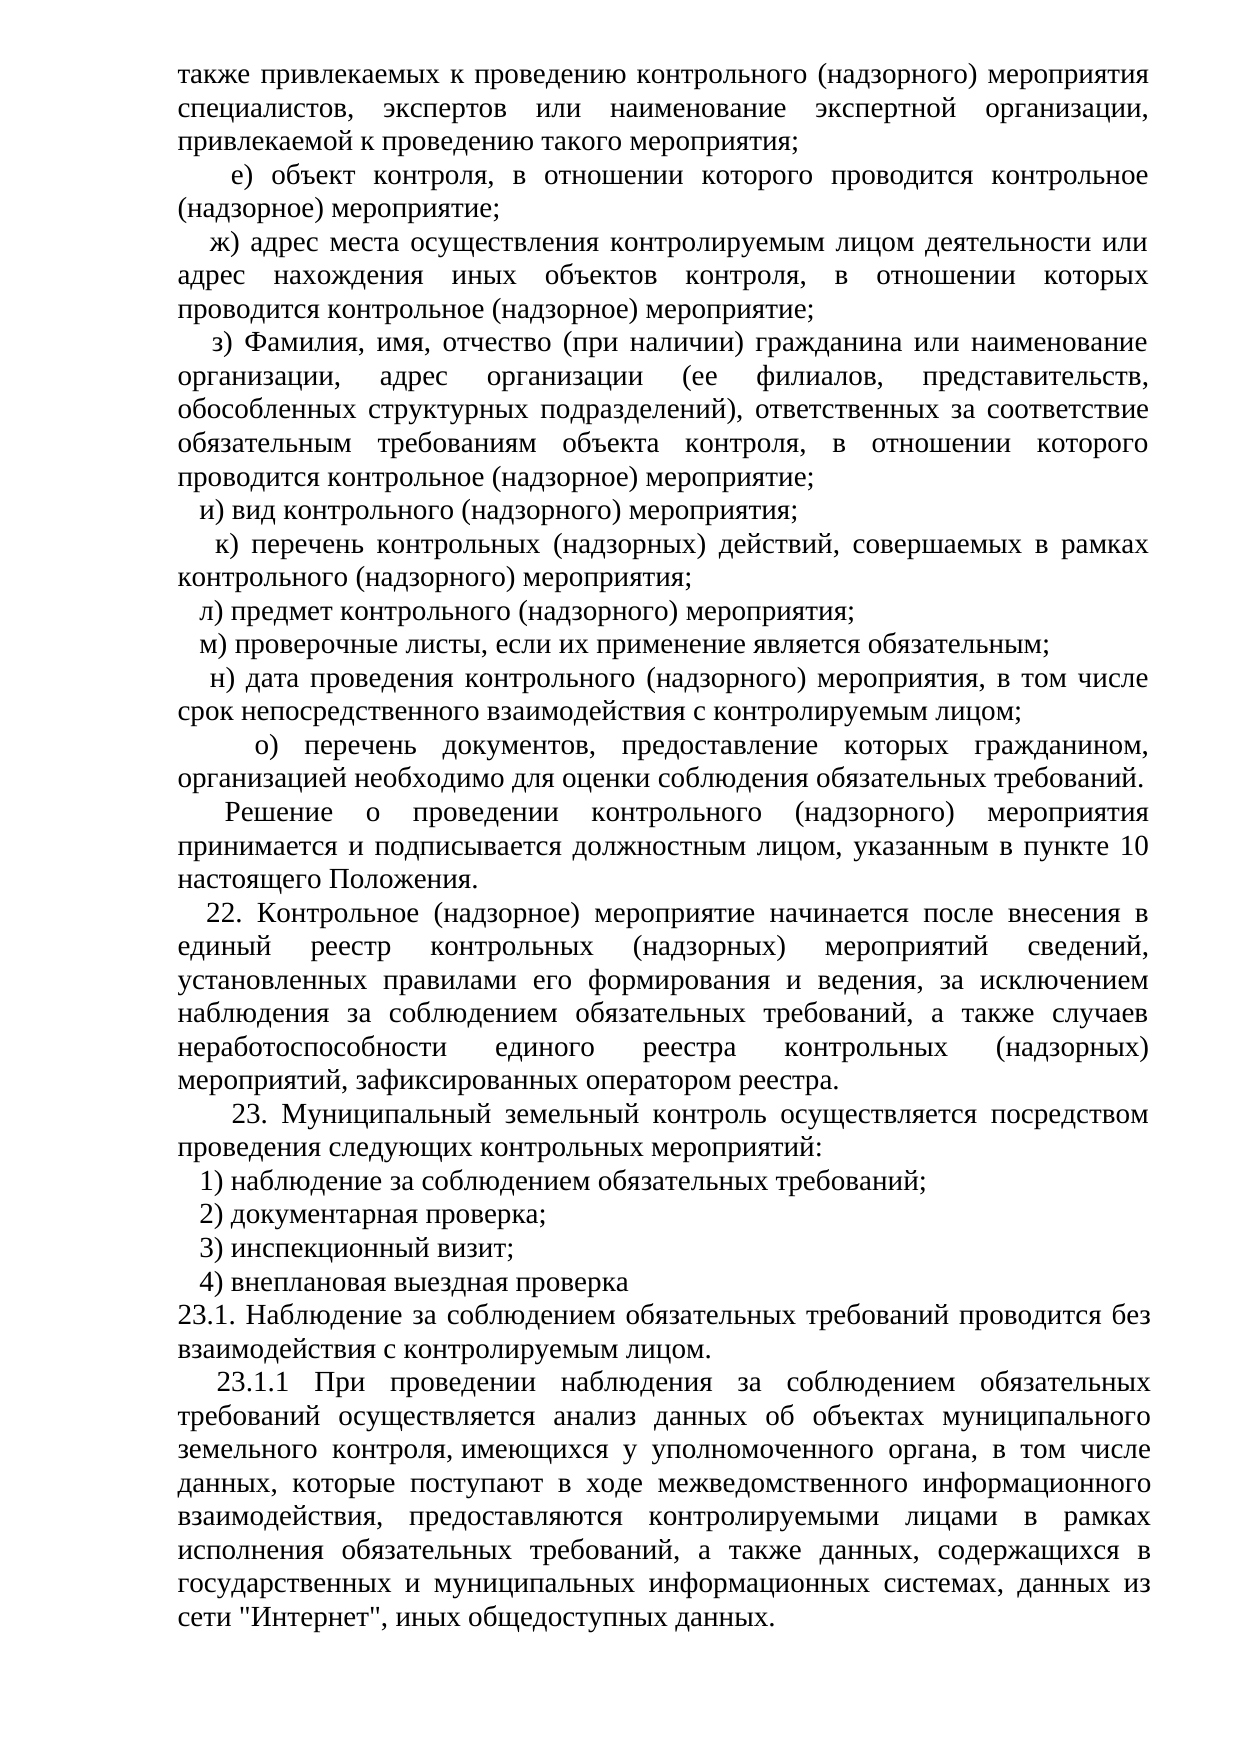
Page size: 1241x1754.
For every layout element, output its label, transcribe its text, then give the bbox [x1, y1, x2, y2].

text 3) инспекционный визит; [177, 1230, 1152, 1264]
text о) перечень документов, предоставление которых гражданином, организацией необходимо для оценки соблюдения обязательных требований. [177, 727, 1149, 794]
text л) предмет контрольного (надзорного) мероприятия; [177, 593, 1152, 626]
text 23.1. Наблюдение за соблюдением обязательных требований проводится без взаимодействия с контролируемым лицом. [177, 1297, 1152, 1364]
text к) перечень контрольных (надзорных) действий, совершаемых в рамках контрольного (надзорного) мероприятия; [177, 526, 1149, 593]
text з) Фамилия, имя, отчество (при наличии) гражданина или наименование организации, адрес организации (ее филиалов, представительств, обособленных структурных подразделений), ответственных за соответствие обязательным требованиям объекта контроля, в отношении которого проводится контрольное (надзорное) мероприятие; [177, 324, 1149, 492]
text 2) документарная проверка; [177, 1197, 1152, 1230]
text Решение о проведении контрольного (надзорного) мероприятия принимается и подписывается должностным лицом, указанным в пункте 10 настоящего Положения. [177, 794, 1149, 895]
text 23. Муниципальный земельный контроль осуществляется посредством проведения следующих контрольных мероприятий: [177, 1096, 1149, 1163]
text м) проверочные листы, если их применение является обязательным; [177, 626, 1152, 660]
text н) дата проведения контрольного (надзорного) мероприятия, в том числе срок непосредственного взаимодействия с контролируемым лицом; [177, 660, 1149, 727]
text ж) адрес места осуществления контролируемым лицом деятельности или адрес нахождения иных объектов контроля, в отношении которых проводится контрольное (надзорное) мероприятие; [177, 224, 1149, 324]
text е) объект контроля, в отношении которого проводится контрольное (надзорное) мероприятие; [177, 157, 1149, 224]
text 23.1.1 При проведении наблюдения за соблюдением обязательных требований осуществляется анализ данных об объектах муниципального земельного контроля, имеющихся у уполномоченного органа, в том числе данных, которые поступают в ходе межведомственного информационного взаимодействия, предоставляются контролируемыми лицами в рамках исполнения обязательных требований, а также данных, содержащихся в государственных и муниципальных информационных системах, данных из сети "Интернет", иных общедоступных данных. [177, 1364, 1152, 1633]
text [177, 56, 1149, 157]
text 4) внеплановая выездная проверка [177, 1264, 1152, 1297]
text 1) наблюдение за соблюдением обязательных требований; [177, 1163, 1152, 1197]
text 22. Контрольное (надзорное) мероприятие начинается после внесения в единый реестр контрольных (надзорных) мероприятий сведений, установленных правилами его формирования и ведения, за исключением наблюдения за соблюдением обязательных требований, а также случаев неработоспособности единого реестра контрольных (надзорных) мероприятий, зафиксированных оператором реестра. [177, 895, 1149, 1096]
text и) вид контрольного (надзорного) мероприятия; [177, 492, 1152, 526]
